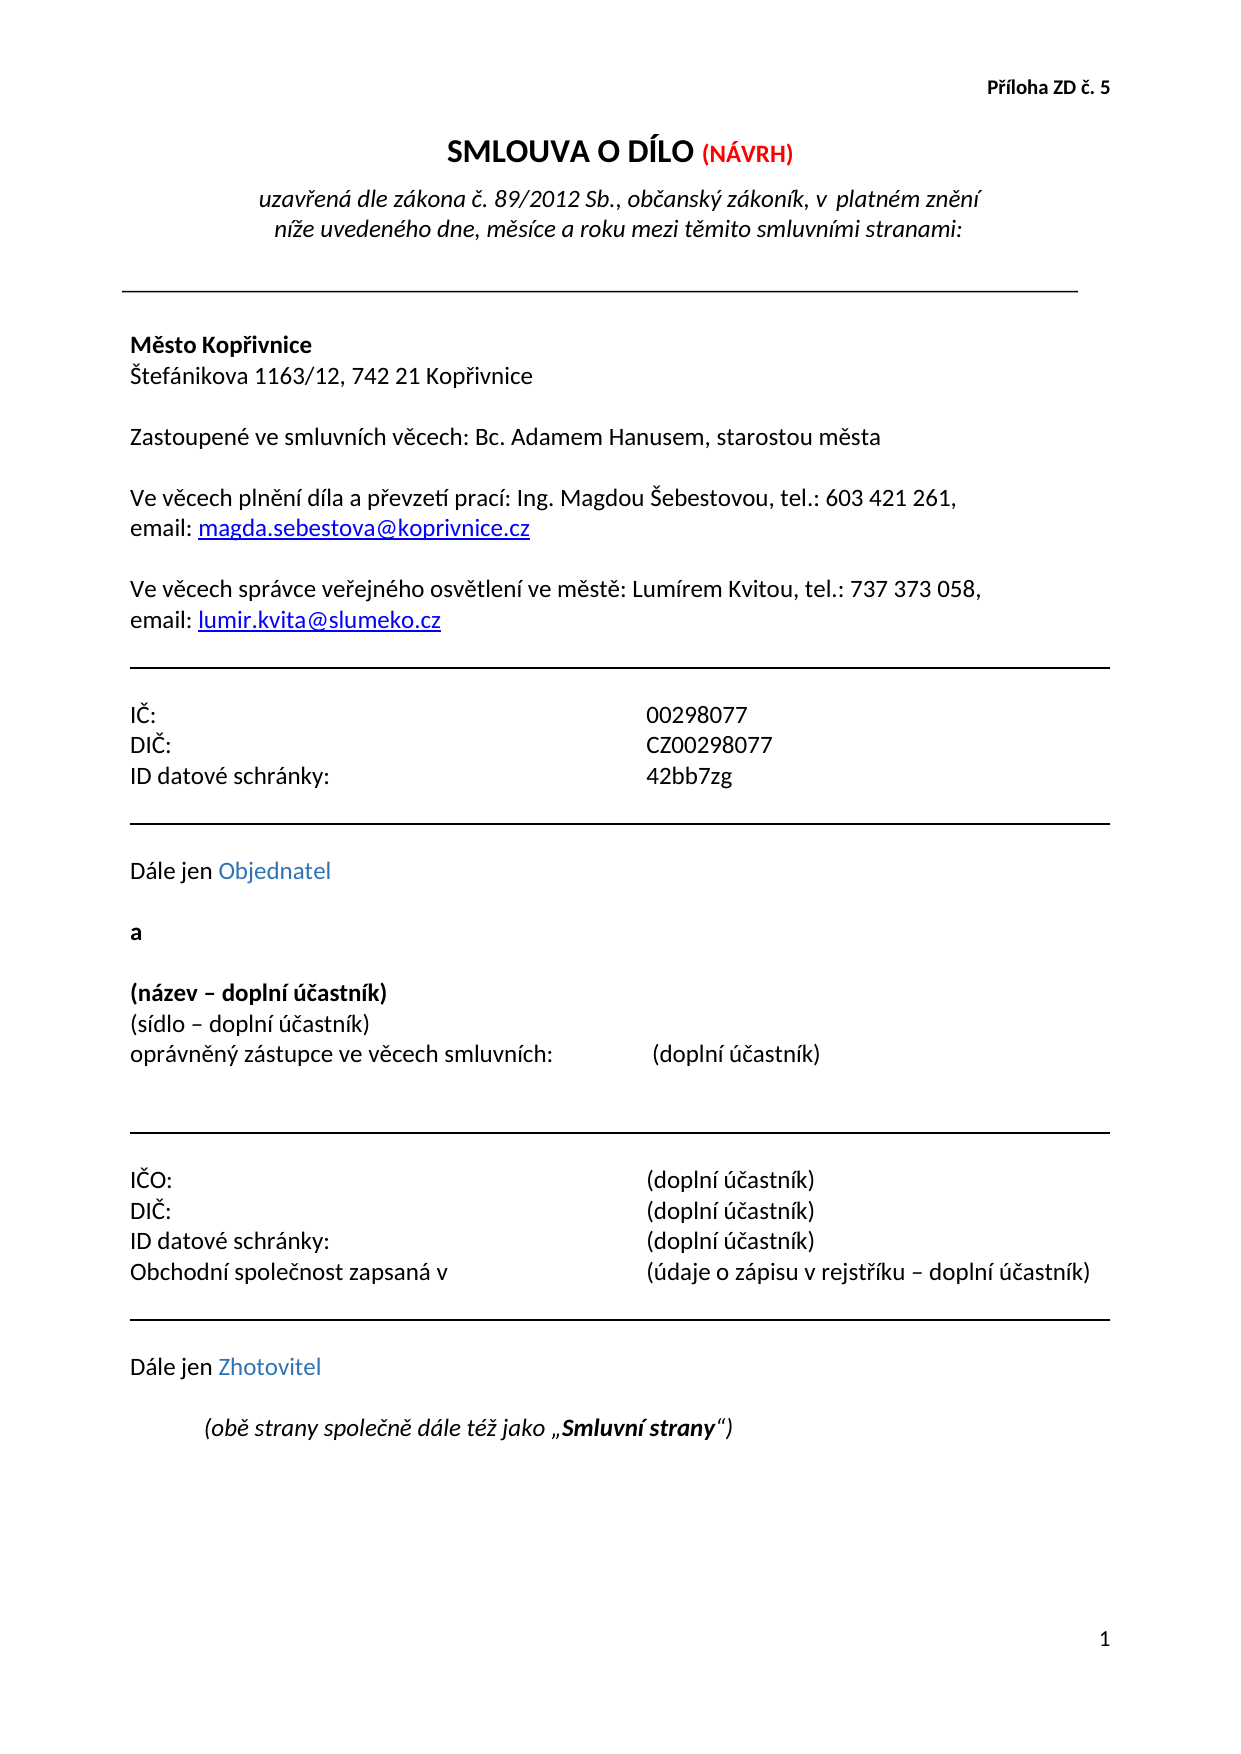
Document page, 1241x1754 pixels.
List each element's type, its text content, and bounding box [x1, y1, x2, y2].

text (název – doplní účastník) [130, 977, 1110, 1008]
text IČ: 00298077 [130, 699, 1110, 730]
text oprávněný zástupce ve věcech smluvních: (doplní účastník) [130, 1038, 1110, 1069]
text ID datové schránky: 42bb7zg [130, 760, 1110, 791]
subtitle uzavřená dle zákona č. 89/2012 Sb., občanský zákoník, v platném znění [130, 183, 1110, 214]
text Ve věcech správce veřejného osvětlení ve městě: Lumírem Kvitou, tel.: 737 373 058, email: lumir.kvita@slumeko.cz [130, 573, 1110, 634]
text IČO: (doplní účastník) [130, 1164, 1110, 1195]
text Dále jen Zhotovitel [130, 1351, 1110, 1382]
text DIČ: CZ00298077 [130, 730, 1110, 760]
text Dále jen Objednatel [130, 855, 1110, 886]
text Ve věcech plnění díla a převzetí prací: Ing. Magdou Šebestovou, tel.: 603 421 261, email: magda.sebestova@koprivnice.cz [130, 482, 1110, 543]
text Štefánikova 1163/12, 742 21 Kopřivnice [130, 360, 1110, 390]
text Město Kopřivnice [130, 329, 1110, 360]
title SMLOUVA O DÍLO (NÁVRH) [130, 130, 1110, 171]
text (obě strany společně dále též jako „Smluvní strany“) [130, 1412, 1110, 1443]
text Zastoupené ve smluvních věcech: Bc. Adamem Hanusem, starostou města [130, 421, 1110, 451]
text níže uvedeného dne, měsíce a roku mezi těmito smluvními stranami: [130, 214, 1110, 244]
text (sídlo – doplní účastník) [130, 1008, 1110, 1038]
text a [130, 916, 1110, 947]
text Obchodní společnost zapsaná v (údaje o zápisu v rejstříku – doplní účastník) [130, 1256, 1110, 1286]
text ID datové schránky: (doplní účastník) [130, 1225, 1110, 1256]
text DIČ: (doplní účastník) [130, 1195, 1110, 1225]
